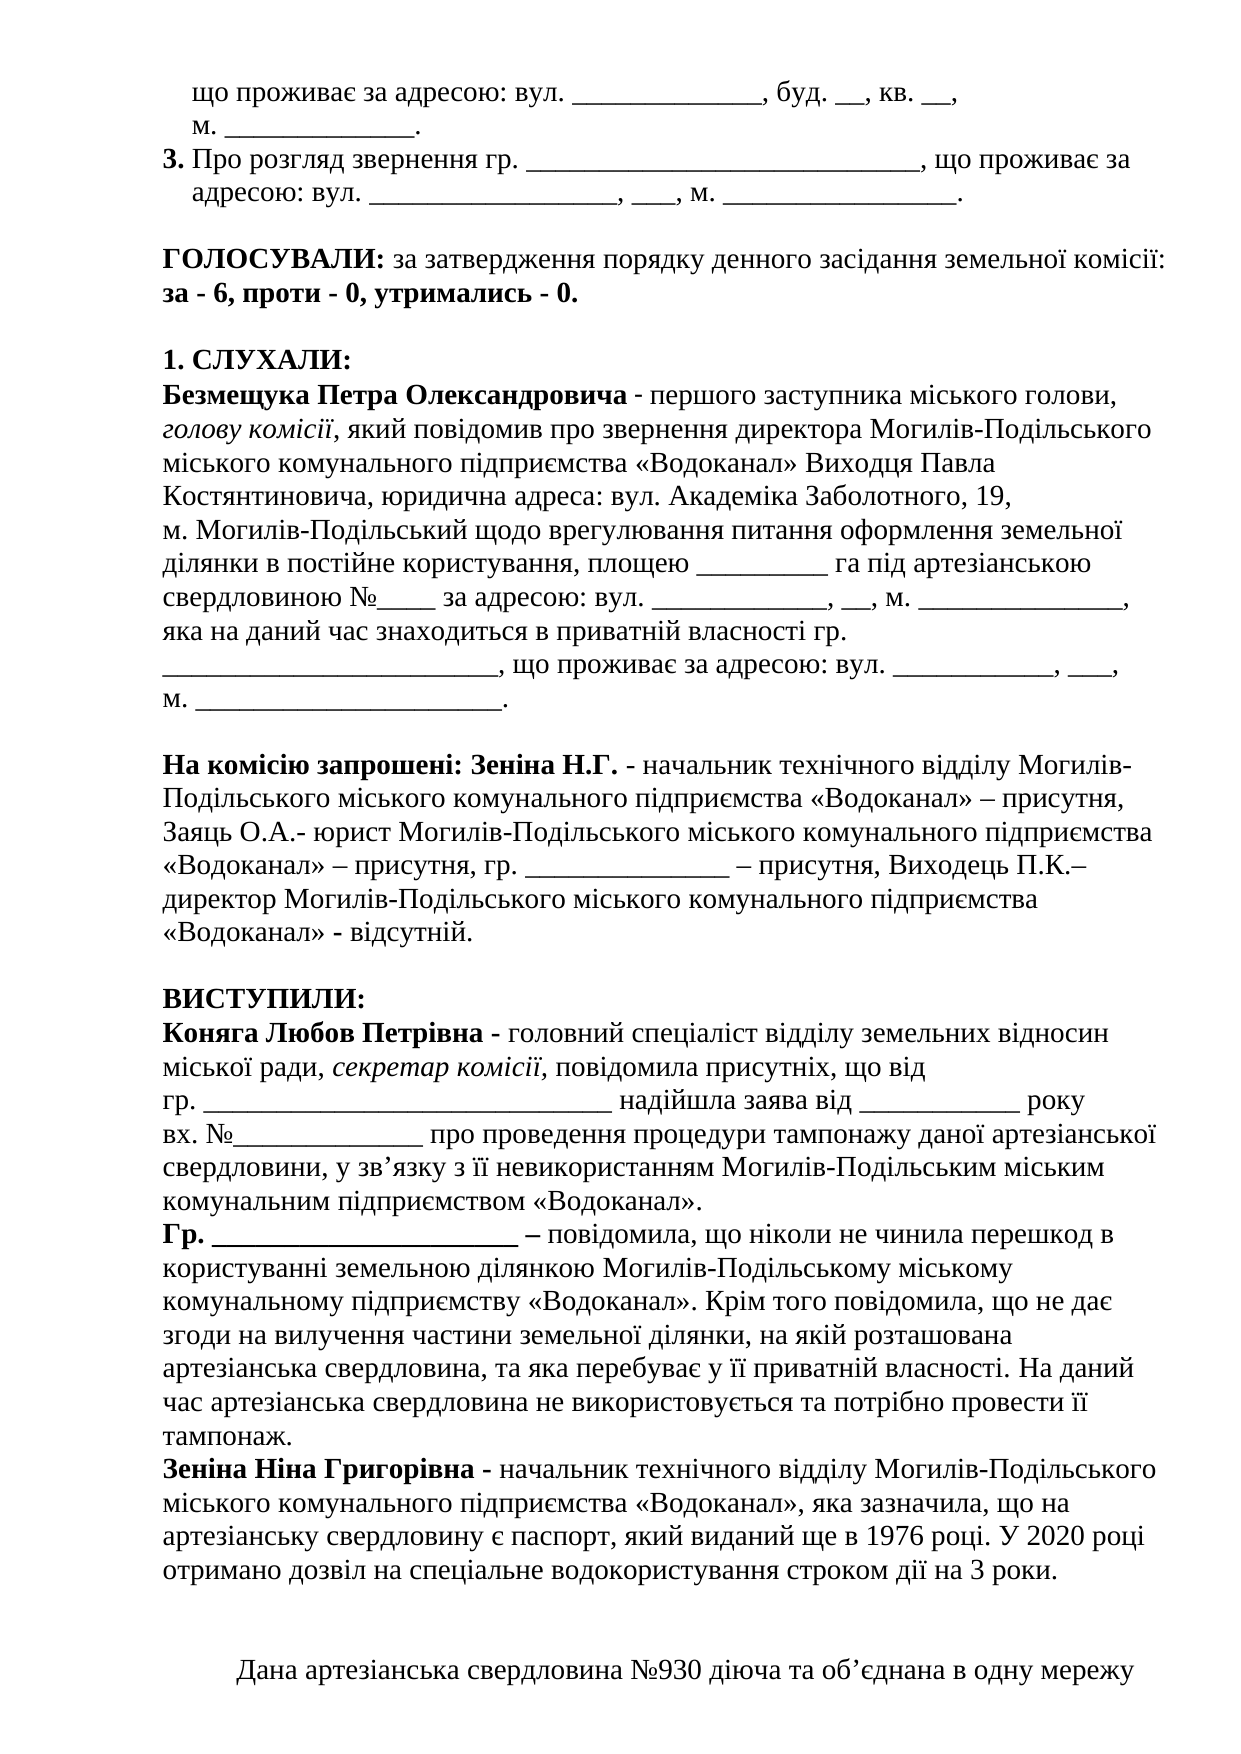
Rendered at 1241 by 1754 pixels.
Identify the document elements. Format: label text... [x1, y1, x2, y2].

text ГОЛОСУВАЛИ: за затвердження порядку денного засідання земельної комісії: [162, 242, 1167, 275]
text Зеніна Ніна Григорівна - начальник технічного відділу Могилів-Подільського міського комунального підприємства «Водоканал», яка зазначила, що на артезіанську свердловину є паспорт, який виданий ще в 1976 році. У 2020 році отримано дозвіл на спеціальне водокористування строком дії на 3 роки. [162, 1451, 1167, 1585]
text м. _____________. [162, 107, 1167, 141]
text що проживає за адресою: вул. _____________, буд. __, кв. __, [162, 74, 1167, 107]
text за - 6, проти - 0, утримались - 0. [162, 275, 1167, 309]
text Гр. _____________________ – повідомила, що ніколи не чинила перешкод в користуванні земельною ділянкою Могилів-Подільському міському комунальному підприємству «Водоканал». Крім того повідомила, що не дає згоди на вилучення частини земельної ділянки, на якій розташована артезіанська свердловина, та яка перебуває у її приватній власності. На даний час артезіанська свердловина не використовується та потрібно провести її тампонаж. [162, 1216, 1167, 1451]
text На комісію запрошені: Зеніна Н.Г. - начальник технічного відділу Могилів-Подільського міського комунального підприємства «Водоканал» – присутня, Заяць О.А.- юрист Могилів-Подільського міського комунального підприємства «Водоканал» – присутня, гр. ______________ – присутня, Виходець П.К.– директор Могилів-Подільського міського комунального підприємства «Водоканал» - відсутній. [162, 747, 1167, 948]
text вх. №_____________ про проведення процедури тампонажу даної артезіанської свердловини, у зв’язку з її невикористанням Могилів-Подільським міським комунальним підприємством «Водоканал». [162, 1116, 1167, 1216]
text Коняга Любов Петрівна - головний спеціаліст відділу земельних відносин міської ради, секретар комісії, повідомила присутніх, що від [162, 1015, 1167, 1082]
text ВИСТУПИЛИ: [162, 982, 1167, 1015]
text 1. СЛУХАЛИ: [162, 342, 1167, 376]
text 3. Про розгляд звернення гр. ___________________________, що проживає за [162, 141, 1167, 174]
text адресою: вул. _________________, ___, м. ________________. [162, 174, 1167, 208]
text Дана артезіанська свердловина №930 діюча та об’єднана в одну мережу [162, 1652, 1167, 1686]
text Безмещука Петра Олександровича - першого заступника міського голови, голову комісії, який повідомив про звернення директора Могилів-Подільського міського комунального підприємства «Водоканал» Виходця Павла Костянтиновича, юридична адреса: вул. Академіка Заболотного, 19, [162, 376, 1167, 512]
text гр. ____________________________ надійшла заява від ___________ року [162, 1082, 1167, 1116]
text м. Могилів-Подільський щодо врегулювання питання оформлення земельної ділянки в постійне користування, площею _________ га під артезіанською свердловиною №____ за адресою: вул. ____________, __, м. ______________, яка на даний час знаходиться в приватній власності гр. _______________________, що проживає за адресою: вул. ___________, ___, [162, 512, 1167, 680]
text м. _____________________. [162, 680, 1167, 713]
